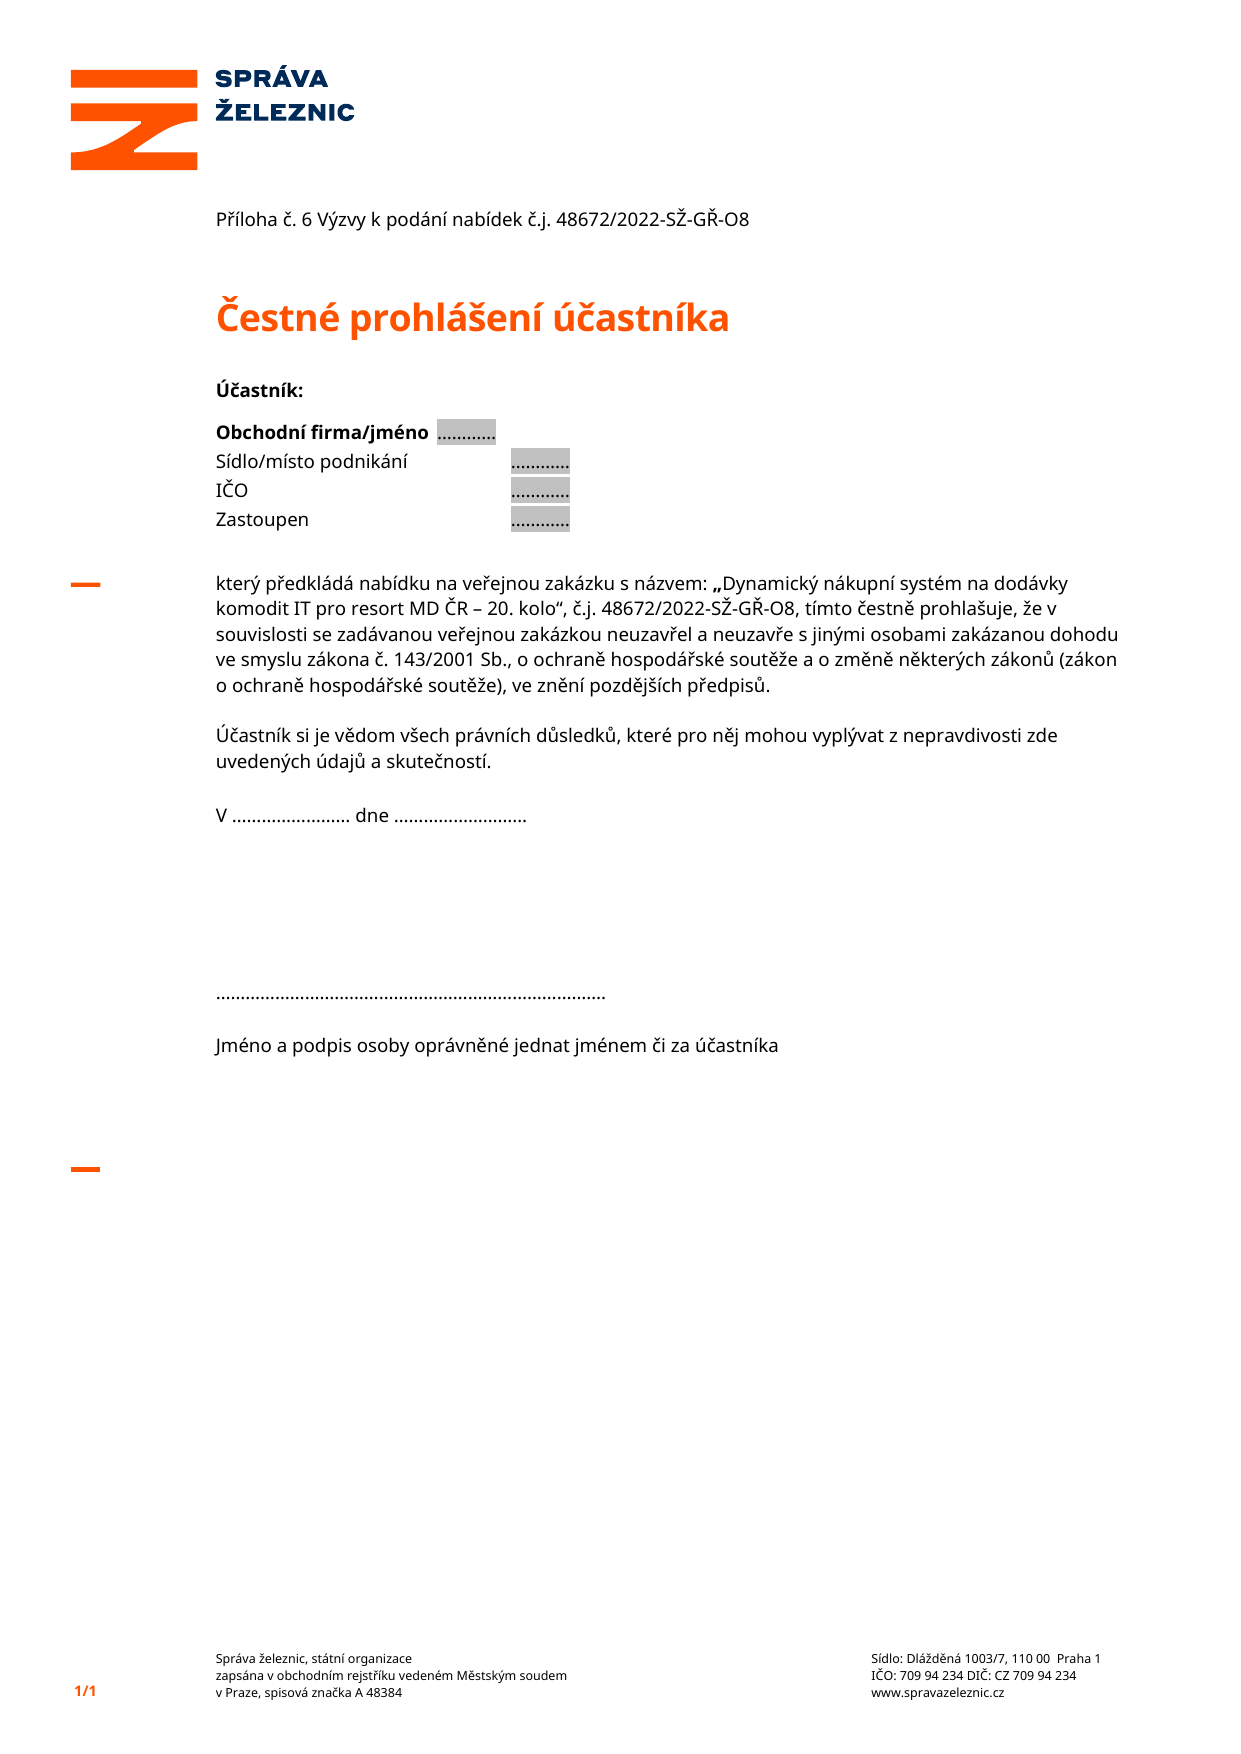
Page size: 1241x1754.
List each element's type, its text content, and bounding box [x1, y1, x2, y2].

text ……………………………………………………………………. [216, 979, 1122, 1005]
text Čestné prohlášení účastníka [216, 291, 1122, 342]
text Účastník: [216, 373, 1122, 404]
text V …………………… dne ……………………… [216, 799, 1121, 828]
text Účastník si je vědom všech právních důsledků, které pro něj mohou vyplývat z nepravdivosti zde uvedených údajů a skutečností. [216, 723, 1122, 774]
text který předkládá nabídku na veřejnou zakázku s názvem: „Dynamický nákupní systém na dodávky komodit IT pro resort MD ČR – 20. kolo“, č.j. 48672/2022-SŽ-GŘ-O8, tímto čestně prohlašuje, že v souvislosti se zadávanou veřejnou zakázkou neuzavřel a neuzavře s jinými osobami zakázanou dohodu ve smyslu zákona č. 143/2001 Sb., o ochraně hospodářské soutěže a o změně některých zákonů (zákon o ochraně hospodářské soutěže), ve znění pozdějších předpisů. [216, 570, 1122, 698]
text Příloha č. 6 Výzvy k podání nabídek č.j. 48672/2022-SŽ-GŘ-O8 [216, 207, 1122, 232]
text Zastoupen ………… [216, 503, 1122, 532]
text IČO ………… [216, 474, 1122, 503]
text Obchodní firma/jméno ………… [216, 416, 1122, 445]
text Jméno a podpis osoby oprávněné jednat jménem či za účastníka [216, 1032, 1122, 1058]
text Sídlo/místo podnikání ………… [216, 445, 1122, 474]
